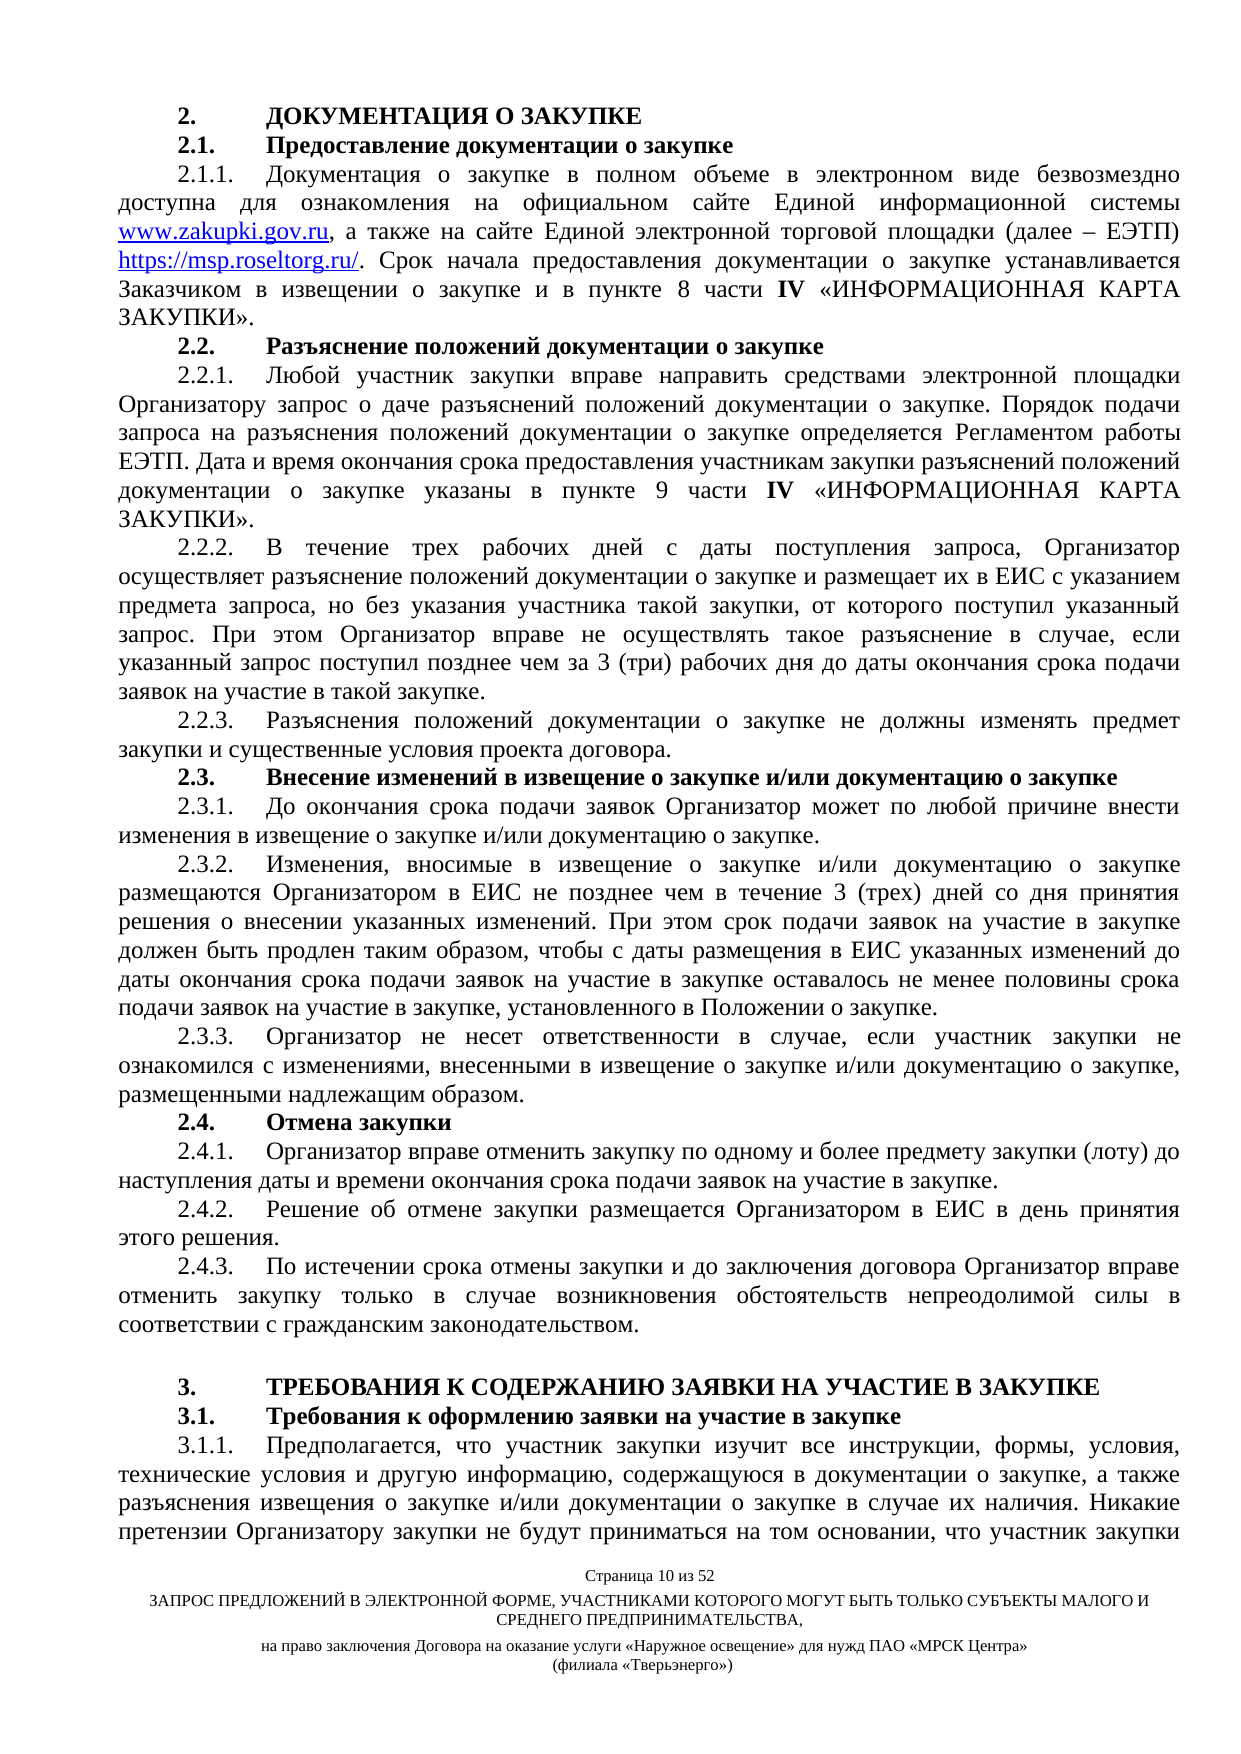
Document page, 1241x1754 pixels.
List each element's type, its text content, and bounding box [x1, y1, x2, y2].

subtitle Изменения, вносимые в извещение о закупке и/или документацию о закупке размещаются Организатором в ЕИС не позднее чем в течение 3 (трех) дней со дня принятия решения о внесении указанных изменений. При этом срок подачи заявок на участие в закупке должен быть продлен таким образом, чтобы с даты размещения в ЕИС указанных изменений до даты окончания срока подачи заявок на участие в закупке оставалось не менее половины срока подачи заявок на участие в закупке, установленного в Положении о закупке. [118, 849, 1181, 1021]
subtitle Решение об отмене закупки размещается Организатором в ЕИС в день принятия этого решения. [118, 1194, 1181, 1251]
subtitle Отмена закупки [118, 1107, 1181, 1136]
subtitle Организатор вправе отменить закупку по одному и более предмету закупки (лоту) до наступления даты и времени окончания срока подачи заявок на участие в закупке. [118, 1136, 1181, 1194]
subtitle По истечении срока отмены закупки и до заключения договора Организатор вправе отменить закупку только в случае возникновения обстоятельств непреодолимой силы в соответствии с гражданским законодательством. [118, 1251, 1181, 1337]
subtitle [118, 1430, 1181, 1545]
subtitle Разъяснение положений документации о закупке [118, 331, 1181, 360]
subtitle Предоставление документации о закупке [118, 130, 1181, 159]
subtitle Разъяснения положений документации о закупке не должны изменять предмет закупки и существенные условия проекта договора. [118, 705, 1181, 762]
subtitle Любой участник закупки вправе направить средствами электронной площадки Организатору запрос о даче разъяснений положений документации о закупке. Порядок подачи запроса на разъяснения положений документации о закупке определяется Регламентом работы ЕЭТП. Дата и время окончания срока предоставления участникам закупки разъяснений положений документации о закупке указаны в пункте 9 части IV «ИНФОРМАЦИОННАЯ КАРТА ЗАКУПКИ». [118, 360, 1181, 532]
subtitle Организатор не несет ответственности в случае, если участник закупки не ознакомился с изменениями, внесенными в извещение о закупке и/или документацию о закупке, размещенными надлежащим образом. [118, 1021, 1181, 1107]
subtitle ДОКУМЕНТАЦИЯ О ЗАКУПКЕ [118, 101, 1181, 130]
subtitle ТРЕБОВАНИЯ К СОДЕРЖАНИЮ ЗАЯВКИ НА УЧАСТИЕ В ЗАКУПКЕ [118, 1372, 1181, 1401]
subtitle До окончания срока подачи заявок Организатор может по любой причине внести изменения в извещение о закупке и/или документацию о закупке. [118, 791, 1181, 849]
subtitle В течение трех рабочих дней с даты поступления запроса, Организатор осуществляет разъяснение положений документации о закупке и размещает их в ЕИС с указанием предмета запроса, но без указания участника такой закупки, от которого поступил указанный запрос. При этом Организатор вправе не осуществлять такое разъяснение в случае, если указанный запрос поступил позднее чем за 3 (три) рабочих дня до даты окончания срока подачи заявок на участие в такой закупке. [118, 532, 1181, 705]
subtitle Внесение изменений в извещение о закупке и/или документацию о закупке [118, 762, 1181, 791]
subtitle Документация о закупке в полном объеме в электронном виде безвозмездно доступна для ознакомления на официальном сайте Единой информационной системы www.zakupki.gov.ru, а также на сайте Единой электронной торговой площадки (далее – ЕЭТП) https://msp.roseltorg.ru/. Срок начала предоставления документации о закупке устанавливается Заказчиком в извещении о закупке и в пункте 8 части IV «ИНФОРМАЦИОННАЯ КАРТА ЗАКУПКИ». [118, 159, 1181, 331]
subtitle Требования к оформлению заявки на участие в закупке [118, 1401, 1181, 1430]
